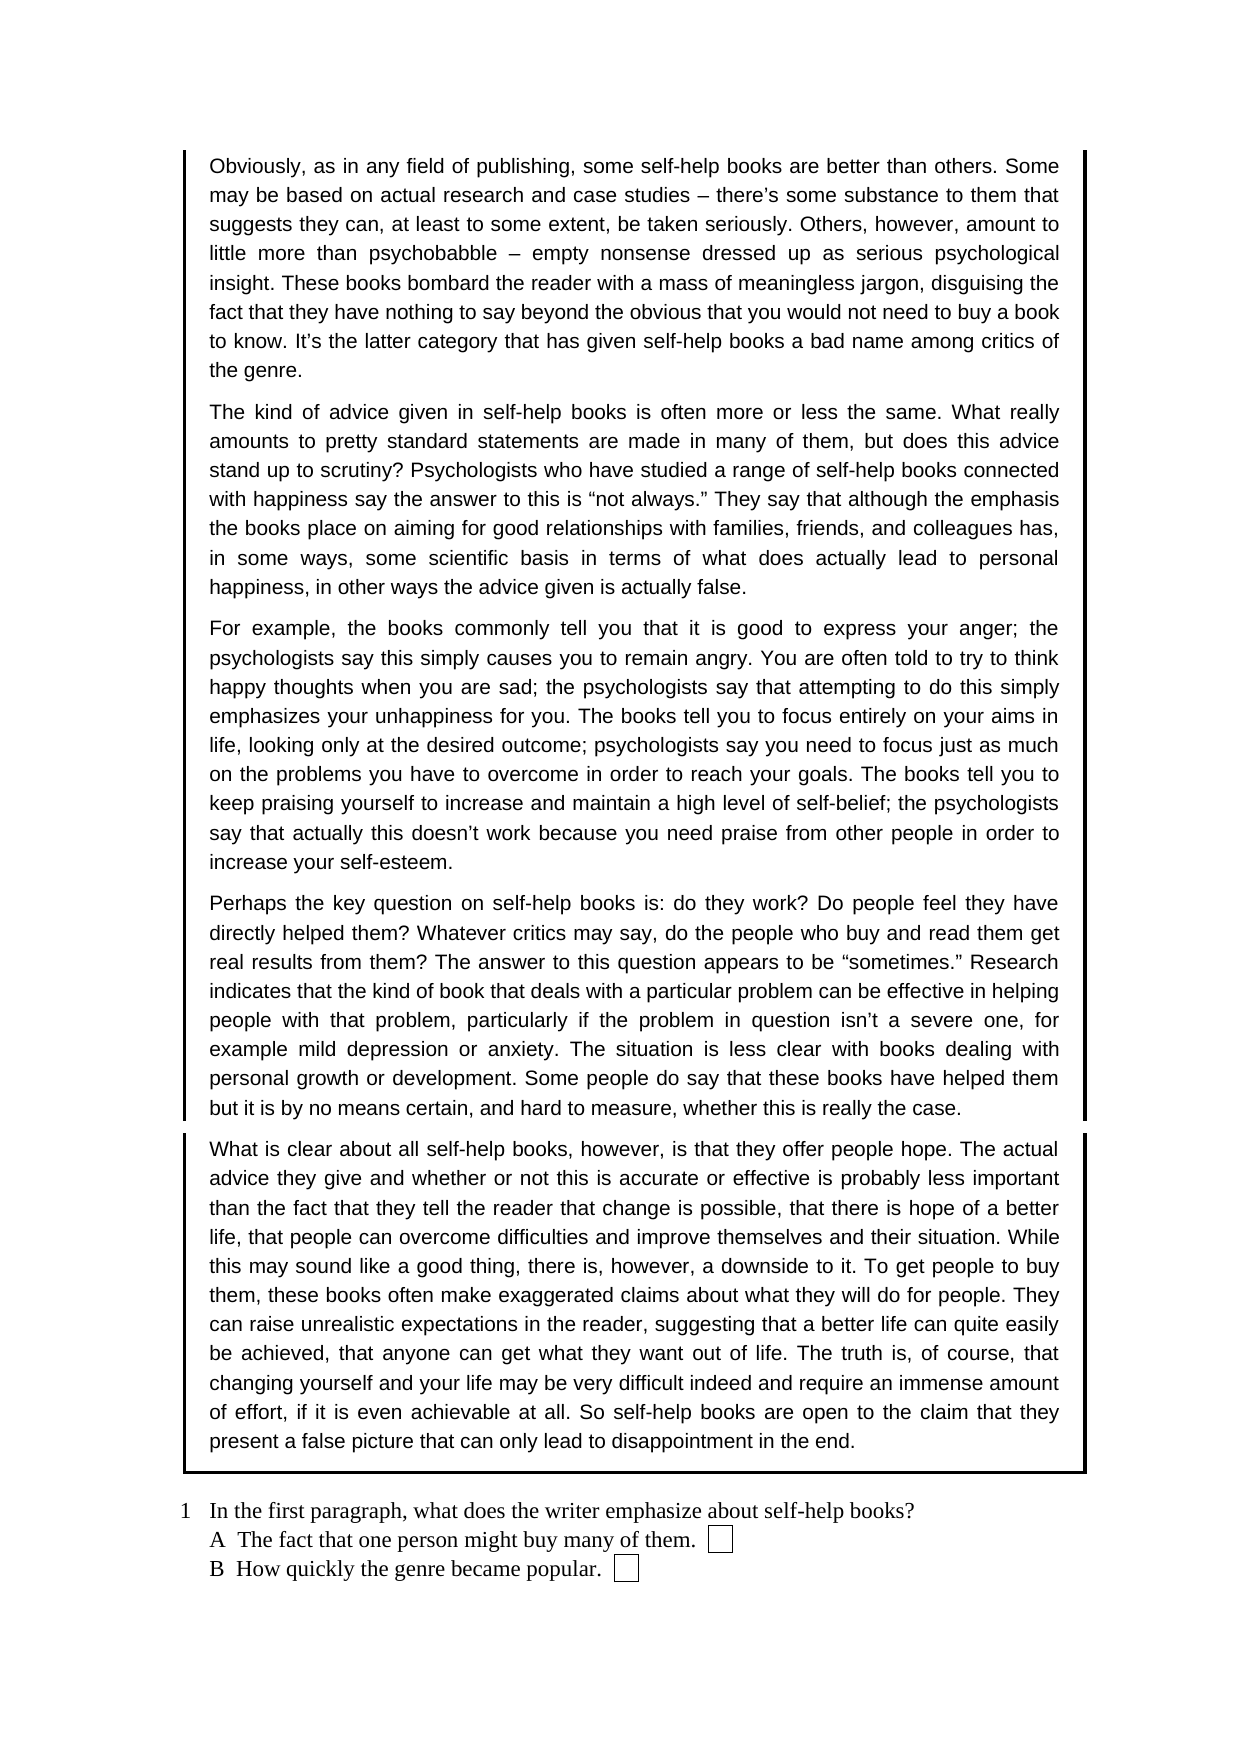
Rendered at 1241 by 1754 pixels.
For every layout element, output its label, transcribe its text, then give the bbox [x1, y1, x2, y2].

text For example, the books commonly tell you that it is good to express your anger; the psychologists say this simply causes you to remain angry. You are often told to try to think happy thoughts when you are sad; the psychologists say that attempting to do this simply emphasizes your unhappiness for you. The books tell you to focus entirely on your aims in life, looking only at the desired outcome; psychologists say you need to focus just as much on the problems you have to overcome in order to reach your goals. The books tell you to keep praising yourself to increase and maintain a high level of self-belief; the psychologists say that actually this doesn’t work because you need praise from other people in order to increase your self-esteem. [186, 612, 1083, 875]
text Obviously, as in any field of publishing, some self-help books are better than others. Some may be based on actual research and case studies – there’s some substance to them that suggests they can, at least to some extent, be taken seriously. Others, however, amount to little more than psychobabble – empty nonsense dressed up as serious psychological insight. These books bombard the reader with a mass of meaningless jargon, disguising the fact that they have nothing to say beyond the obvious that you would not need to buy a book to know. It’s the latter category that has given self-help books a bad name among critics of the genre. [186, 150, 1083, 383]
list B How quickly the genre became popular. [209, 1553, 1090, 1582]
list 1 In the first paragraph, what does the writer emphasize about self-help books? [179, 1495, 1090, 1524]
text Perhaps the key question on self-help books is: do they work? Do people feel they have directly helped them? Whatever critics may say, do the people who buy and read them get real results from them? The answer to this question appears to be “sometimes.” Research indicates that the kind of book that deals with a particular problem can be effective in helping people with that problem, particularly if the problem in question isn’t a severe one, for example mild depression or anxiety. The situation is less clear with books dealing with personal growth or development. Some people do say that these books have helped them but it is by no means certain, and hard to measure, whether this is really the case. [186, 887, 1083, 1121]
list A The fact that one person might buy many of them. [209, 1524, 1090, 1553]
text The kind of advice given in self-help books is often more or less the same. What really amounts to pretty standard statements are made in many of them, but does this advice stand up to scrutiny? Psychologists who have studied a range of self-help books connected with happiness say the answer to this is “not always.” They say that although the emphasis the books place on aiming for good relationships with families, friends, and colleagues has, in some ways, some scientific basis in terms of what does actually lead to personal happiness, in other ways the advice given is actually false. [186, 396, 1083, 600]
text What is clear about all self-help books, however, is that they offer people hope. The actual advice they give and whether or not this is accurate or effective is probably less important than the fact that they tell the reader that change is possible, that there is hope of a better life, that people can overcome difficulties and improve themselves and their situation. While this may sound like a good thing, there is, however, a downside to it. To get people to buy them, these books often make exaggerated claims about what they will do for people. They can raise unrealistic expectations in the reader, suggesting that a better life can quite easily be achieved, that anyone can get what they want out of life. The truth is, of course, that changing yourself and your life may be very difficult indeed and require an immense amount of effort, if it is even achievable at all. So self-help books are open to the claim that they present a false picture that can only lead to disappointment in the end. [186, 1133, 1083, 1471]
